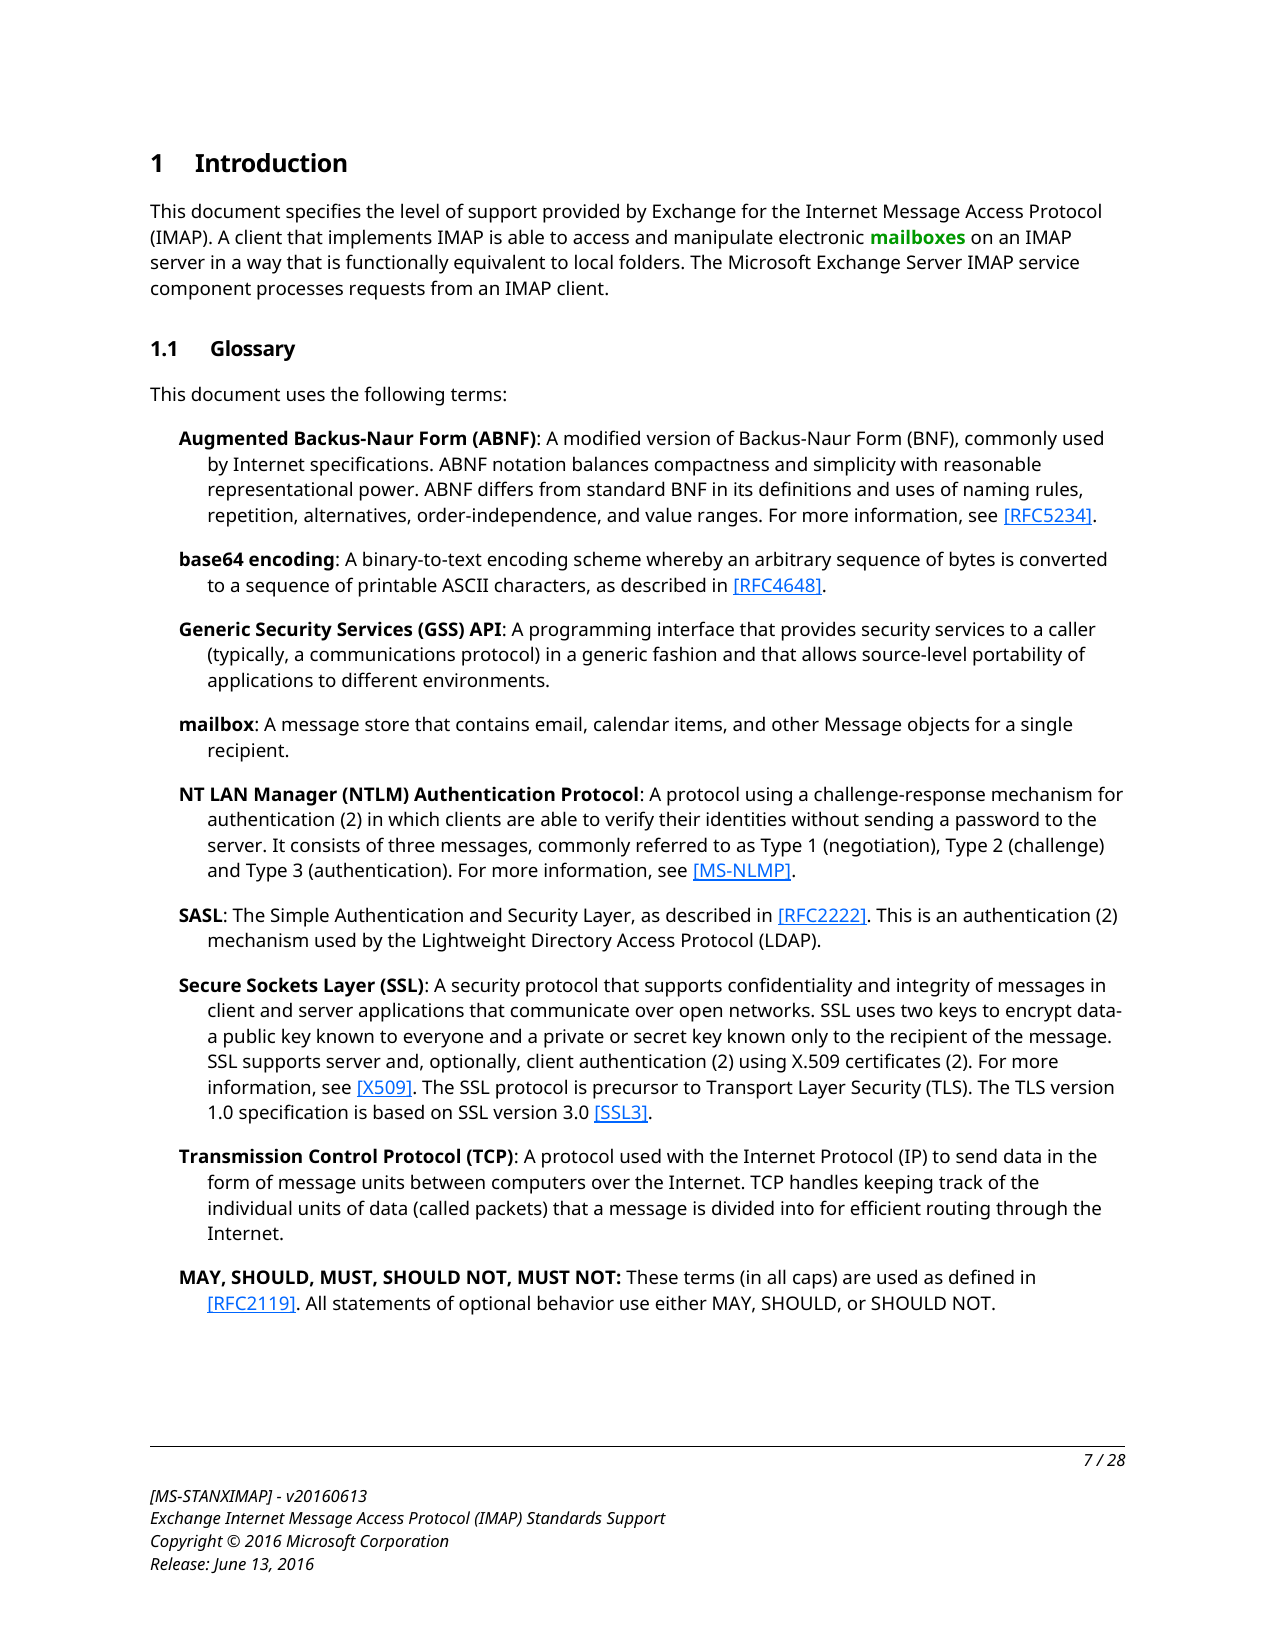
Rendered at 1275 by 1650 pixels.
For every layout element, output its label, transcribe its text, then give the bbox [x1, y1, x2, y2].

text MAY, SHOULD, MUST, SHOULD NOT, MUST NOT: These terms (in all caps) are used as defined in [RFC2119]. All statements of optional behavior use either MAY, SHOULD, or SHOULD NOT. [178, 1264, 1125, 1316]
text This document uses the following terms: [150, 381, 1125, 407]
text mailbox: A message store that contains email, calendar items, and other Message objects for a single recipient. [178, 711, 1125, 762]
text SASL: The Simple Authentication and Security Layer, as described in [RFC2222]. This is an authentication (2) mechanism used by the Lightweight Directory Access Protocol (LDAP). [178, 902, 1125, 953]
text This document specifies the level of support provided by Exchange for the Internet Message Access Protocol (IMAP). A client that implements IMAP is able to access and manipulate electronic mailboxes on an IMAP server in a way that is functionally equivalent to local folders. The Microsoft Exchange Server IMAP service component processes requests from an IMAP client. [150, 199, 1125, 301]
text Augmented Backus-Naur Form (ABNF): A modified version of Backus-Naur Form (BNF), commonly used by Internet specifications. ABNF notation balances compactness and simplicity with reasonable representational power. ABNF differs from standard BNF in its definitions and uses of naming rules, repetition, alternatives, order-independence, and value ranges. For more information, see [RFC5234]. [178, 426, 1125, 528]
subtitle Introduction [150, 146, 1125, 180]
text Generic Security Services (GSS) API: A programming interface that provides security services to a caller (typically, a communications protocol) in a generic fashion and that allows source-level portability of applications to different environments. [178, 616, 1125, 693]
text Transmission Control Protocol (TCP): A protocol used with the Internet Protocol (IP) to send data in the form of message units between computers over the Internet. TCP handles keeping track of the individual units of data (called packets) that a message is divided into for efficient routing through the Internet. [178, 1144, 1125, 1246]
text Secure Sockets Layer (SSL): A security protocol that supports confidentiality and integrity of messages in client and server applications that communicate over open networks. SSL uses two keys to encrypt data-a public key known to everyone and a private or secret key known only to the recipient of the message. SSL supports server and, optionally, client authentication (2) using X.509 certificates (2). For more information, see [X509]. The SSL protocol is precursor to Transport Layer Security (TLS). The TLS version 1.0 specification is based on SSL version 3.0 [SSL3]. [178, 972, 1125, 1125]
text base64 encoding: A binary-to-text encoding scheme whereby an arbitrary sequence of bytes is converted to a sequence of printable ASCII characters, as described in [RFC4648]. [178, 546, 1125, 597]
text NT LAN Manager (NTLM) Authentication Protocol: A protocol using a challenge-response mechanism for authentication (2) in which clients are able to verify their identities without sending a password to the server. It consists of three messages, commonly referred to as Type 1 (negotiation), Type 2 (challenge) and Type 3 (authentication). For more information, see [MS-NLMP]. [178, 781, 1125, 883]
subtitle Glossary [150, 334, 1125, 362]
